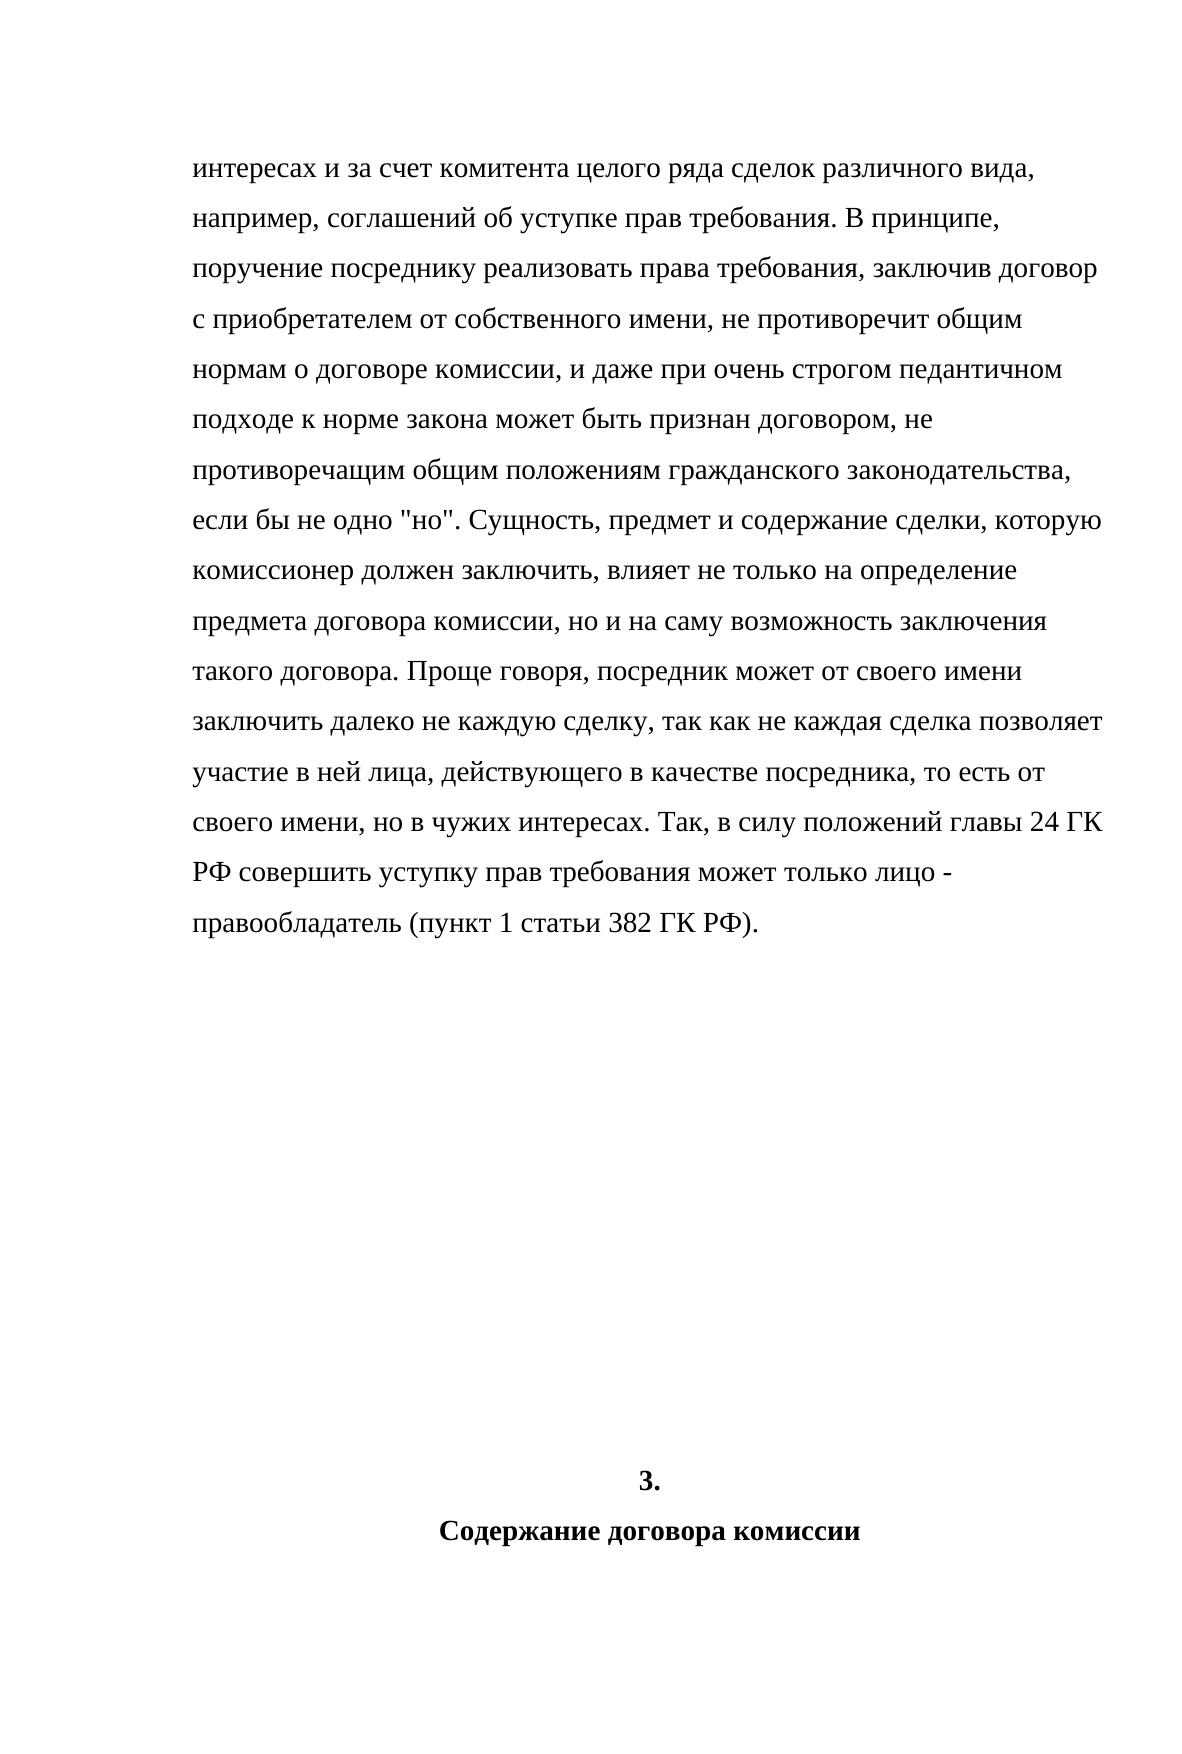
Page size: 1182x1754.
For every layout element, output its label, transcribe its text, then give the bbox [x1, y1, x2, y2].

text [192, 150, 1107, 938]
text Содержание договора комиссии [192, 1513, 1107, 1547]
text 3. [192, 1463, 1107, 1497]
